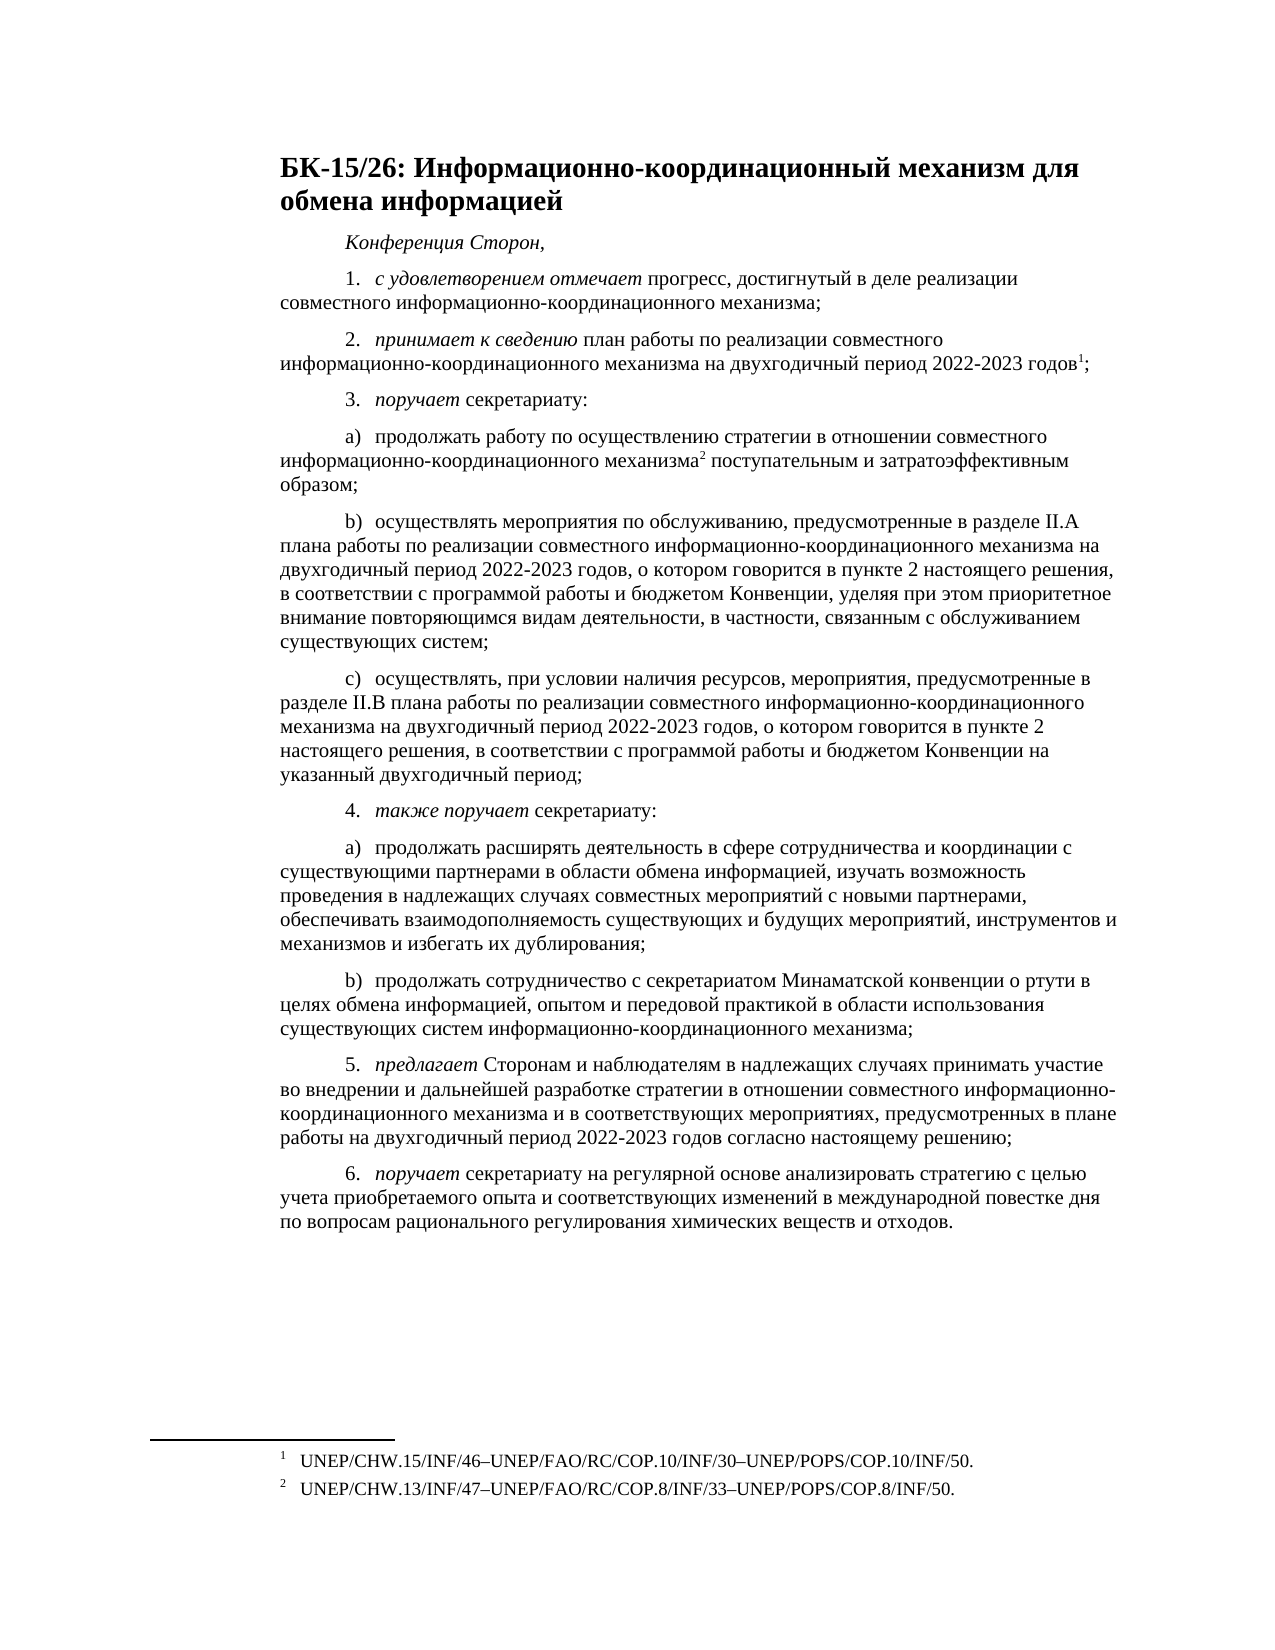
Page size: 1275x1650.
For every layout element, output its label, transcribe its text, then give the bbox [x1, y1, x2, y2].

list поручает секретариату на регулярной основе анализировать стратегию с целью учета приобретаемого опыта и соответствующих изменений в международной повестке дня по вопросам рационального регулирования химических веществ и отходов. [280, 1161, 1125, 1233]
list принимает к сведению план работы по реализации совместного информационно-координационного механизма на двухгодичный период 2022-2023 годов; [280, 327, 1125, 375]
list также поручает секретариату: [280, 798, 1125, 822]
list поручает секретариату: [280, 387, 1125, 411]
text Конференция Сторон, [280, 229, 1125, 254]
list продолжать сотрудничество с секретариатом Минаматской конвенции о ртути в целях обмена информацией, опытом и передовой практикой в области использования существующих систем информационно-координационного механизма; [280, 968, 1125, 1040]
text БК-15/26: Информационно-координационный механизм для обмена информацией [280, 150, 1125, 217]
list предлагает Сторонам и наблюдателям в надлежащих случаях принимать участие во внедрении и дальнейшей разработке стратегии в отношении совместного информационно-координационного механизма и в соответствующих мероприятиях, предусмотренных в плане работы на двухгодичный период 2022-2023 годов согласно настоящему решению; [280, 1052, 1125, 1149]
list осуществлять мероприятия по обслуживанию, предусмотренные в разделе II.A плана работы по реализации совместного информационно-координационного механизма на двухгодичный период 2022-2023 годов, о котором говорится в пункте 2 настоящего решения, в соответствии с программой работы и бюджетом Конвенции, уделяя при этом приоритетное внимание повторяющимся видам деятельности, в частности, связанным с обслуживанием существующих систем; [280, 509, 1125, 653]
list продолжать работу по осуществлению стратегии в отношении совместного информационно-координационного механизма поступательным и затратоэффективным образом; [280, 424, 1125, 496]
list осуществлять, при условии наличия ресурсов, мероприятия, предусмотренные в разделе II.B плана работы по реализации совместного информационно-координационного механизма на двухгодичный период 2022-2023 годов, о котором говорится в пункте 2 настоящего решения, в соответствии с программой работы и бюджетом Конвенции на указанный двухгодичный период; [280, 666, 1125, 786]
list продолжать расширять деятельность в сфере сотрудничества и координации с существующими партнерами в области обмена информацией, изучать возможность проведения в надлежащих случаях совместных мероприятий с новыми партнерами, обеспечивать взаимодополняемость существующих и будущих мероприятий, инструментов и механизмов и избегать их дублирования; [280, 835, 1125, 955]
list с удовлетворением отмечает прогресс, достигнутый в деле реализации совместного информационно-координационного механизма; [280, 266, 1125, 314]
